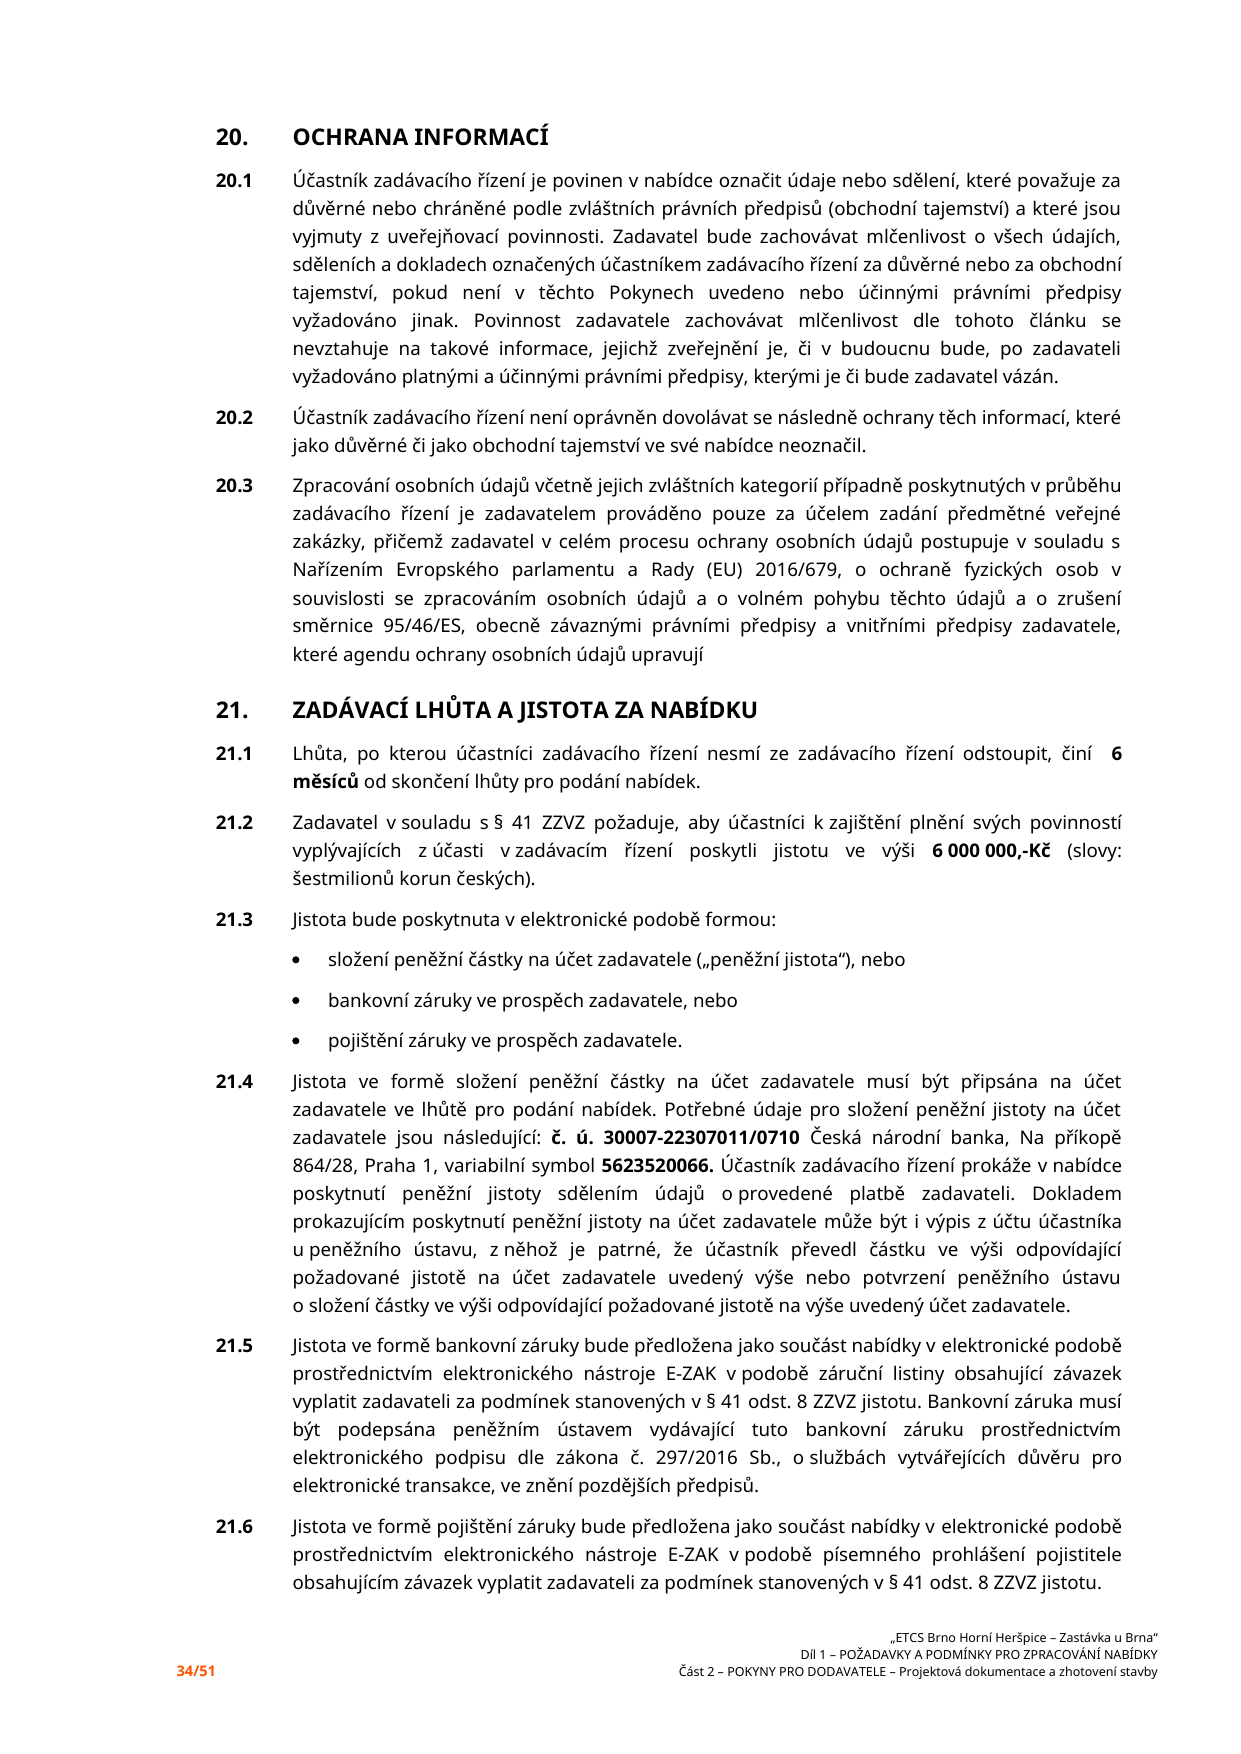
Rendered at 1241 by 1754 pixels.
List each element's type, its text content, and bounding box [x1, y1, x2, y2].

text bankovní záruky ve prospěch zadavatele, nebo [292, 987, 1122, 1012]
text Jistota ve formě složení peněžní částky na účet zadavatele musí být připsána na účet zadavatele ve lhůtě pro podání nabídek. Potřebné údaje pro složení peněžní jistoty na účet zadavatele jsou následující: č. ú. 30007-22307011/0710 Česká národní banka, Na příkopě 864/28, Praha 1, variabilní symbol 5623520066. Účastník zadávacího řízení prokáže v nabídce poskytnutí peněžní jistoty sdělením údajů o provedené platbě zadavateli. Dokladem prokazujícím poskytnutí peněžní jistoty na účet zadavatele může být i výpis z účtu účastníka u peněžního ústavu, z něhož je patrné, že účastník převedl částku ve výši odpovídající požadované jistotě na účet zadavatele uvedený výše nebo potvrzení peněžního ústavu o složení částky ve výši odpovídající požadované jistotě na výše uvedený účet zadavatele. [216, 1068, 1122, 1318]
text Jistota bude poskytnuta v elektronické podobě formou: [216, 906, 1122, 931]
text Jistota ve formě bankovní záruky bude předložena jako součást nabídky v elektronické podobě prostřednictvím elektronického nástroje E-ZAK v podobě záruční listiny obsahující závazek vyplatit zadavateli za podmínek stanovených v § 41 odst. 8 ZZVZ jistotu. Bankovní záruka musí být podepsána peněžním ústavem vydávající tuto bankovní záruku prostřednictvím elektronického podpisu dle zákona č. 297/2016 Sb., o službách vytvářejících důvěru pro elektronické transakce, ve znění pozdějších předpisů. [216, 1333, 1122, 1498]
text složení peněžní částky na účet zadavatele („peněžní jistota“), nebo [292, 946, 1122, 972]
text ZADÁVACÍ LHŮTA A JISTOTA ZA NABÍDKU [216, 694, 1122, 725]
text Účastník zadávacího řízení není oprávněn dovolávat se následně ochrany těch informací, které jako důvěrné či jako obchodní tajemství ve své nabídce neoznačil. [216, 404, 1122, 458]
text Účastník zadávacího řízení je povinen v nabídce označit údaje nebo sdělení, které považuje za důvěrné nebo chráněné podle zvláštních právních předpisů (obchodní tajemství) a které jsou vyjmuty z uveřejňovací povinnosti. Zadavatel bude zachovávat mlčenlivost o všech údajích, sděleních a dokladech označených účastníkem zadávacího řízení za důvěrné nebo za obchodní tajemství, pokud není v těchto Pokynech uvedeno nebo účinnými právními předpisy vyžadováno jinak. Povinnost zadavatele zachovávat mlčenlivost dle tohoto článku se nevztahuje na takové informace, jejichž zveřejnění je, či v budoucnu bude, po zadavateli vyžadováno platnými a účinnými právními předpisy, kterými je či bude zadavatel vázán. [216, 167, 1122, 389]
text Jistota ve formě pojištění záruky bude předložena jako součást nabídky v elektronické podobě prostřednictvím elektronického nástroje E-ZAK v podobě písemného prohlášení pojistitele obsahujícím závazek vyplatit zadavateli za podmínek stanovených v § 41 odst. 8 ZZVZ jistotu. [216, 1513, 1122, 1595]
text Zpracování osobních údajů včetně jejich zvláštních kategorií případně poskytnutých v průběhu zadávacího řízení je zadavatelem prováděno pouze za účelem zadání předmětné veřejné zakázky, přičemž zadavatel v celém procesu ochrany osobních údajů postupuje v souladu s Nařízením Evropského parlamentu a Rady (EU) 2016/679, o ochraně fyzických osob v souvislosti se zpracováním osobních údajů a o volném pohybu těchto údajů a o zrušení směrnice 95/46/ES, obecně závaznými právními předpisy a vnitřními předpisy zadavatele, které agendu ochrany osobních údajů upravují [216, 473, 1122, 666]
text Lhůta, po kterou účastníci zadávacího řízení nesmí ze zadávacího řízení odstoupit, činí 6 měsíců od skončení lhůty pro podání nabídek. [216, 741, 1122, 794]
text pojištění záruky ve prospěch zadavatele. [292, 1027, 1122, 1053]
text OCHRANA INFORMACÍ [216, 121, 1122, 152]
text Zadavatel v souladu s § 41 ZZVZ požaduje, aby účastníci k zajištění plnění svých povinností vyplývajících z účasti v zadávacím řízení poskytli jistotu ve výši 6 000 000,-Kč (slovy: šestmilionů korun českých). [216, 809, 1122, 891]
